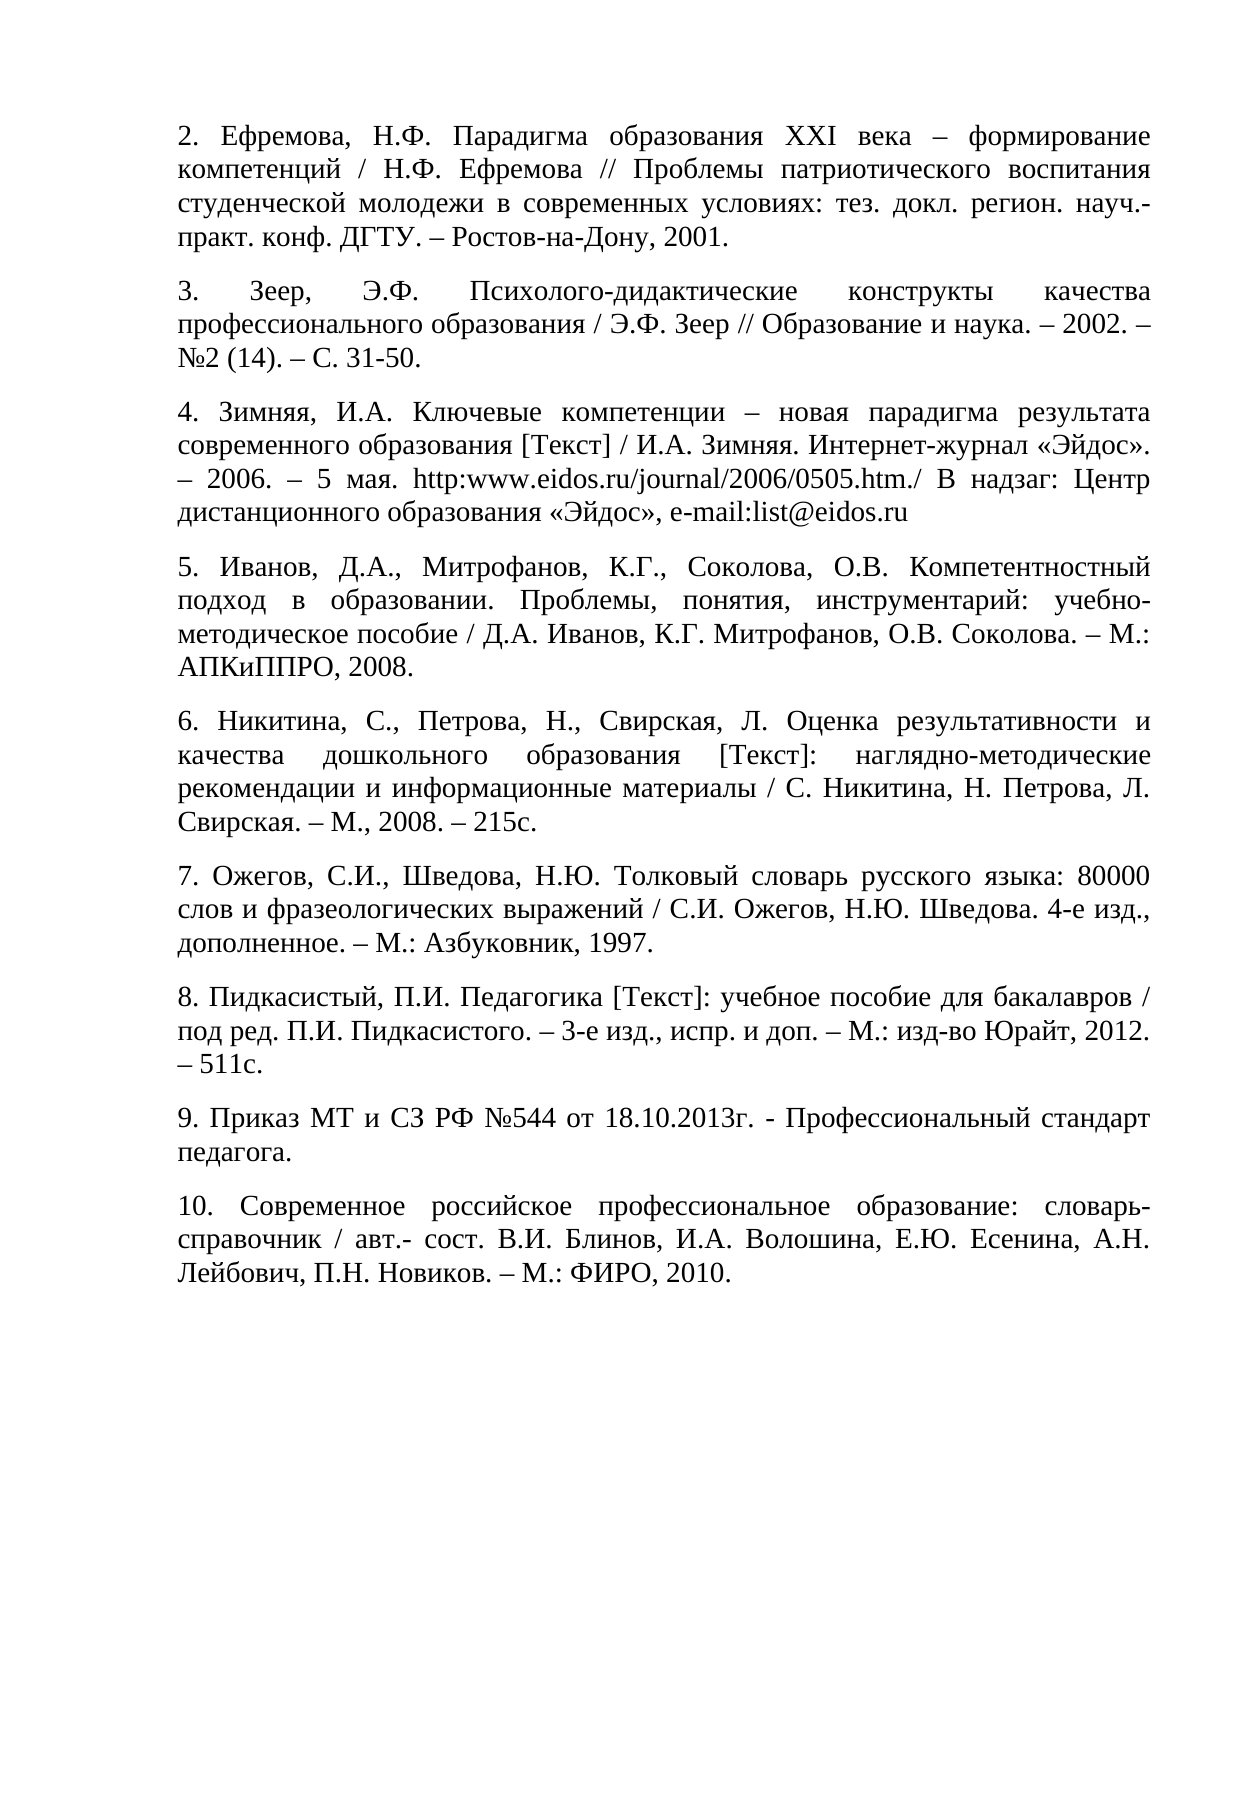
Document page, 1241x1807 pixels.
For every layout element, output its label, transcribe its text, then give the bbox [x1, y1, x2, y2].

text 3. Зеер, Э.Ф. Психолого-дидактические конструкты качества профессионального образования / Э.Ф. Зеер // Образование и наука. – 2002. – №2 (14). – С. 31-50. [177, 273, 1152, 373]
text 4. Зимняя, И.А. Ключевые компетенции – новая парадигма результата современного образования [Текст] / И.А. Зимняя. Интернет-журнал «Эйдос». – 2006. – 5 мая. http:www.eidos.ru/journal/2006/0505.htm./ В надзаг: Центр дистанционного образования «Эйдос», e-mail:list@eidos.ru [177, 394, 1152, 528]
text 5. Иванов, Д.А., Митрофанов, К.Г., Соколова, О.В. Компетентностный подход в образовании. Проблемы, понятия, инструментарий: учебно-методическое пособие / Д.А. Иванов, К.Г. Митрофанов, О.В. Соколова. – М.: АПКиППРО, 2008. [177, 549, 1152, 683]
text 10. Современное российское профессиональное образование: словарь-справочник / авт.- сост. В.И. Блинов, И.А. Волошина, Е.Ю. Есенина, А.Н. Лейбович, П.Н. Новиков. – М.: ФИРО, 2010. [177, 1188, 1152, 1288]
text 6. Никитина, С., Петрова, Н., Свирская, Л. Оценка результативности и качества дошкольного образования [Текст]: наглядно-методические рекомендации и информационные материалы / С. Никитина, Н. Петрова, Л. Свирская. – М., 2008. – 215с. [177, 703, 1152, 837]
text 2. Ефремова, Н.Ф. Парадигма образования XXI века – формирование компетенций / Н.Ф. Ефремова // Проблемы патриотического воспитания студенческой молодежи в современных условиях: тез. докл. регион. науч.-практ. конф. ДГТУ. – Ростов-на-Дону, 2001. [177, 118, 1152, 252]
text 8. Пидкасистый, П.И. Педагогика [Текст]: учебное пособие для бакалавров / под ред. П.И. Пидкасистого. – 3-е изд., испр. и доп. – М.: изд-во Юрайт, 2012. – 511с. [177, 979, 1152, 1080]
text 7. Ожегов, С.И., Шведова, Н.Ю. Толковый словарь русского языка: 80000 слов и фразеологических выражений / С.И. Ожегов, Н.Ю. Шведова. 4-е изд., дополненное. – М.: Азбуковник, 1997. [177, 858, 1152, 959]
text 9. Приказ МТ и СЗ РФ №544 от 18.10.2013г. - Профессиональный стандарт педагога. [177, 1100, 1152, 1167]
